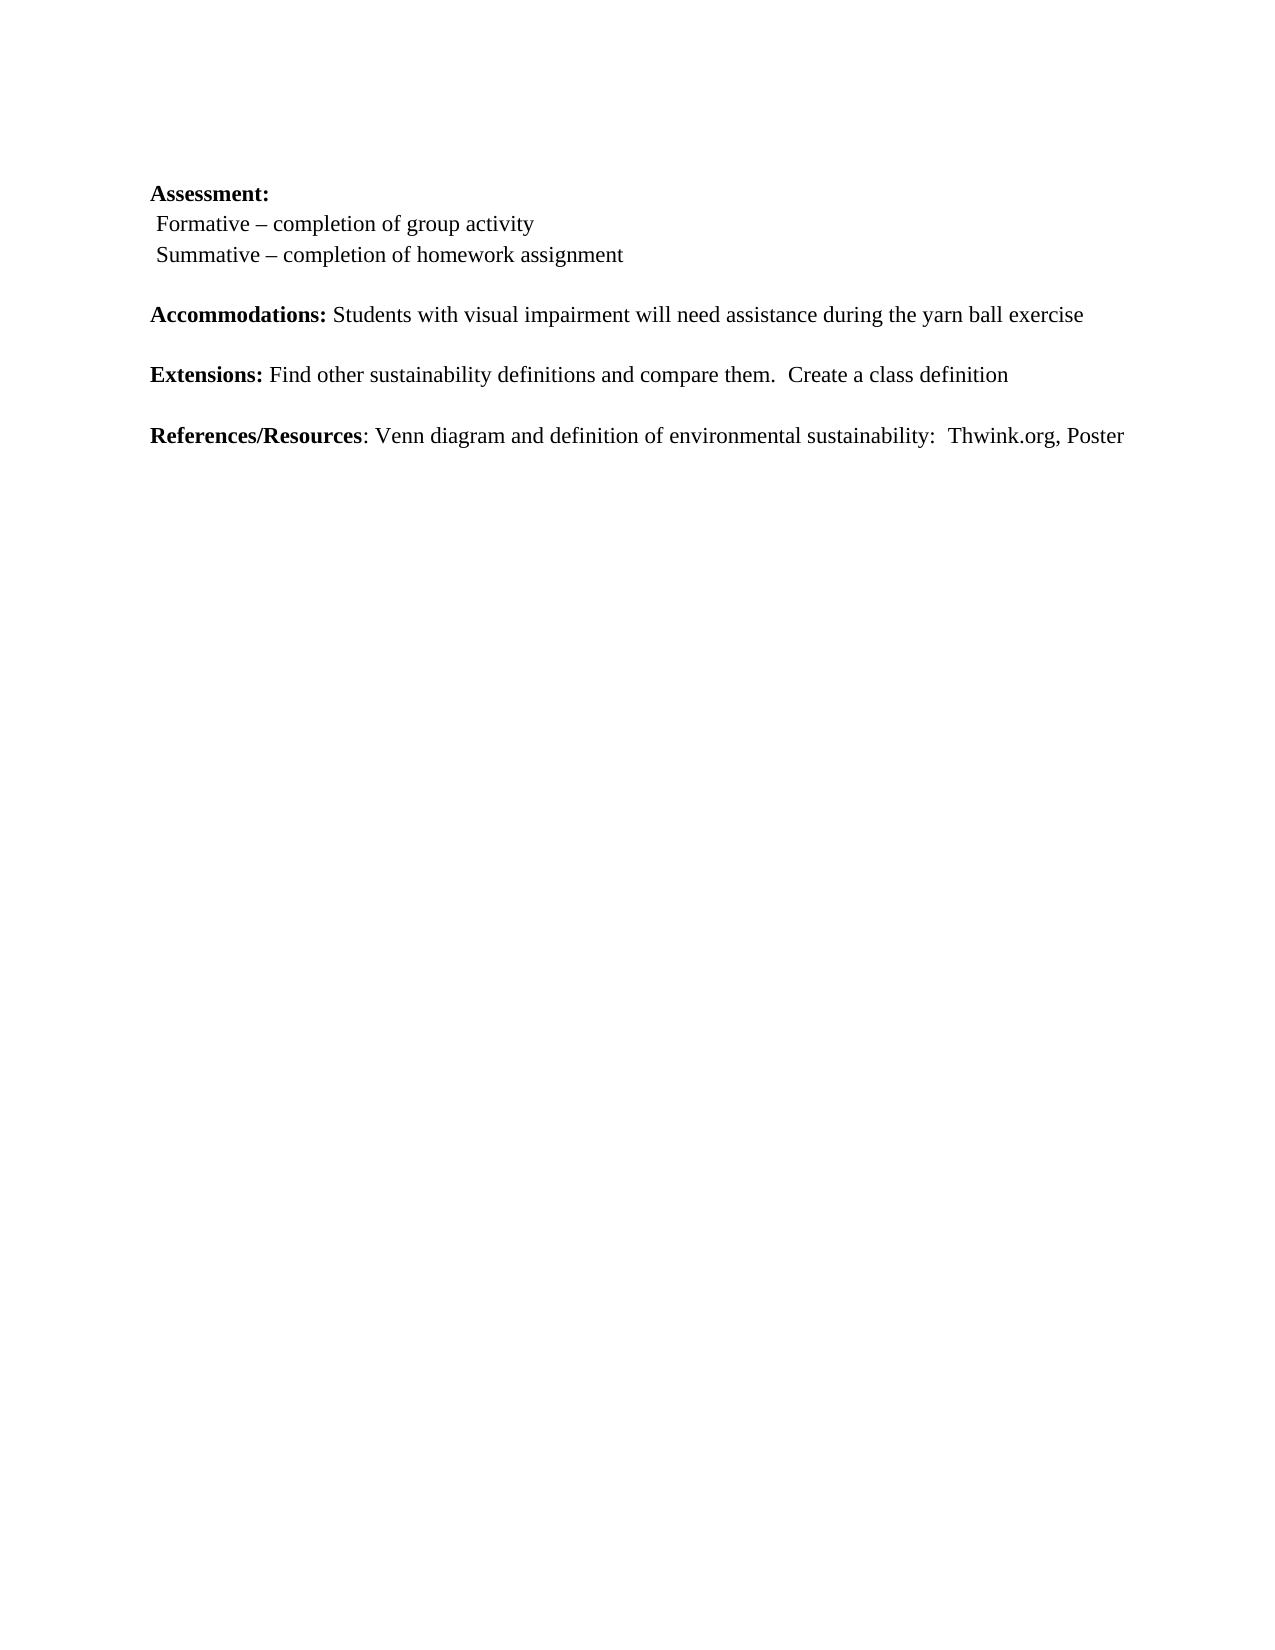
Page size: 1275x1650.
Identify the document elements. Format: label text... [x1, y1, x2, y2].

text Assessment: [150, 180, 1125, 207]
text Formative – completion of group activity [150, 210, 1125, 237]
text Extensions: Find other sustainability definitions and compare them. Create a class definition [150, 361, 1125, 388]
text Summative – completion of homework assignment [150, 241, 1125, 267]
text References/Resources: Venn diagram and definition of environmental sustainability: Thwink.org, Poster [150, 422, 1125, 448]
text Accommodations: Students with visual impairment will need assistance during the yarn ball exercise [150, 301, 1125, 327]
